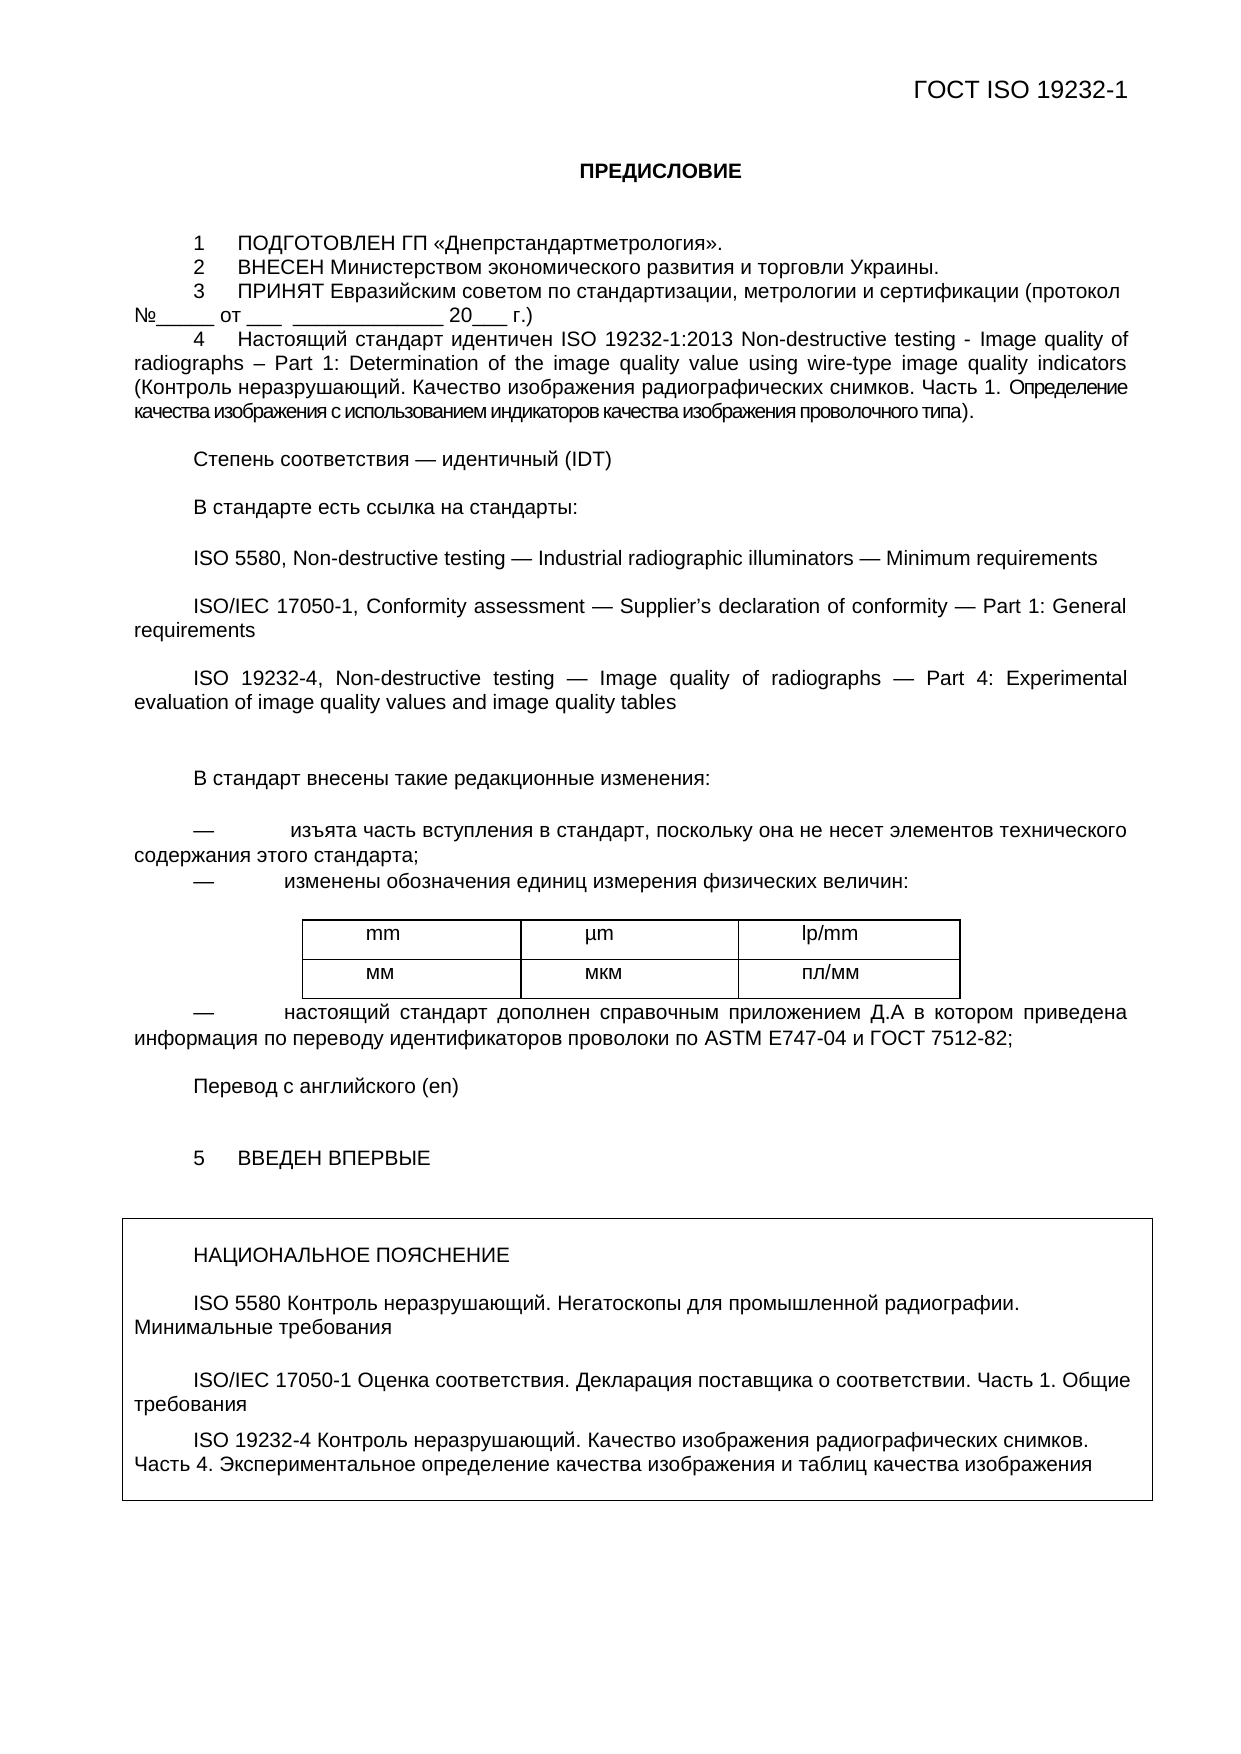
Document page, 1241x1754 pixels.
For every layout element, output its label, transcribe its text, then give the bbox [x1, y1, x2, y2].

list настоящий стандарт дополнен справочным приложением Д.А в котором приведена информация по переводу идентификаторов проволоки по ASTM E747-04 и ГОСТ 7512-82; [134, 1000, 1128, 1050]
table_header µm [522, 921, 738, 958]
list ВВЕДЕН ВПЕРВЫЕ [134, 1146, 1128, 1170]
text Степень соответствия — идентичный (IDT) [134, 447, 1128, 471]
table_header lр/mm [739, 921, 959, 958]
list ВНЕСЕН Министерством экономического развития и торговли Украины. [134, 255, 1128, 279]
text В стандарте есть ссылка на стандарты: [134, 495, 1128, 520]
list Настоящий стандарт идентичен ISO 19232-1:2013 Non-destructive testing - Image quality of radiographs – Part 1: Determination of the image quality value using wire-type image quality indicators (Контроль неразрушающий. Качество изображения радиографических снимков. Часть 1. Определение качества изображения с использованием индикаторов качества изображения проволочного типа). [134, 327, 1128, 423]
text ISO 5580, Non-destructive testing — Industrial radiographic illuminators — Minimum requirements [134, 546, 1128, 570]
list ПОДГОТОВЛЕН ГП «Днепрстандартметрология». [134, 231, 1128, 255]
table_header НАЦИОНАЛЬНОЕ ПОЯСНЕНИЕ ISO 5580 Контроль неразрушающий. Негатоскопы для промышленной радиографии. Минимальные требования ISO/IEC 17050-1 Оценка соответствия. Декларация поставщика о соответствии. Часть 1. Общие требования ISO 19232-4 Контроль неразрушающий. Качество изображения радиографических снимков. Часть 4. Экспериментальное определение качества изображения и таблиц качества изображения [123, 1219, 1152, 1500]
text ПРЕДИСЛОВИЕ [134, 159, 1128, 183]
list изъята часть вступления в стандарт, поскольку она не несет элементов технического содержания этого стандарта; [134, 817, 1128, 867]
text Перевод c английского (en) [134, 1074, 1128, 1098]
table_cell пл/мм [739, 960, 959, 997]
text В стандарт внесены такие редакционные изменения: [134, 766, 1128, 791]
table_cell мм [303, 960, 520, 997]
table_header mm [303, 921, 520, 958]
list ПРИНЯТ Евразийским советом по стандартизации, метрологии и сертификации (протокол №_____ от ___ _____________ 20___ г.) [134, 279, 1128, 327]
table_cell мкм [522, 960, 738, 997]
list изменены обозначения единиц измерения физических величин: [134, 868, 1128, 893]
text ISO 19232-4, Non-destructive testing — Image quality of radiographs — Part 4: Experimental evaluation of image quality values and image quality tables [134, 666, 1128, 714]
text ISO/IEC 17050-1, Conformity assessment — Supplier’s declaration of conformity — Part 1: General requirements [134, 594, 1128, 642]
